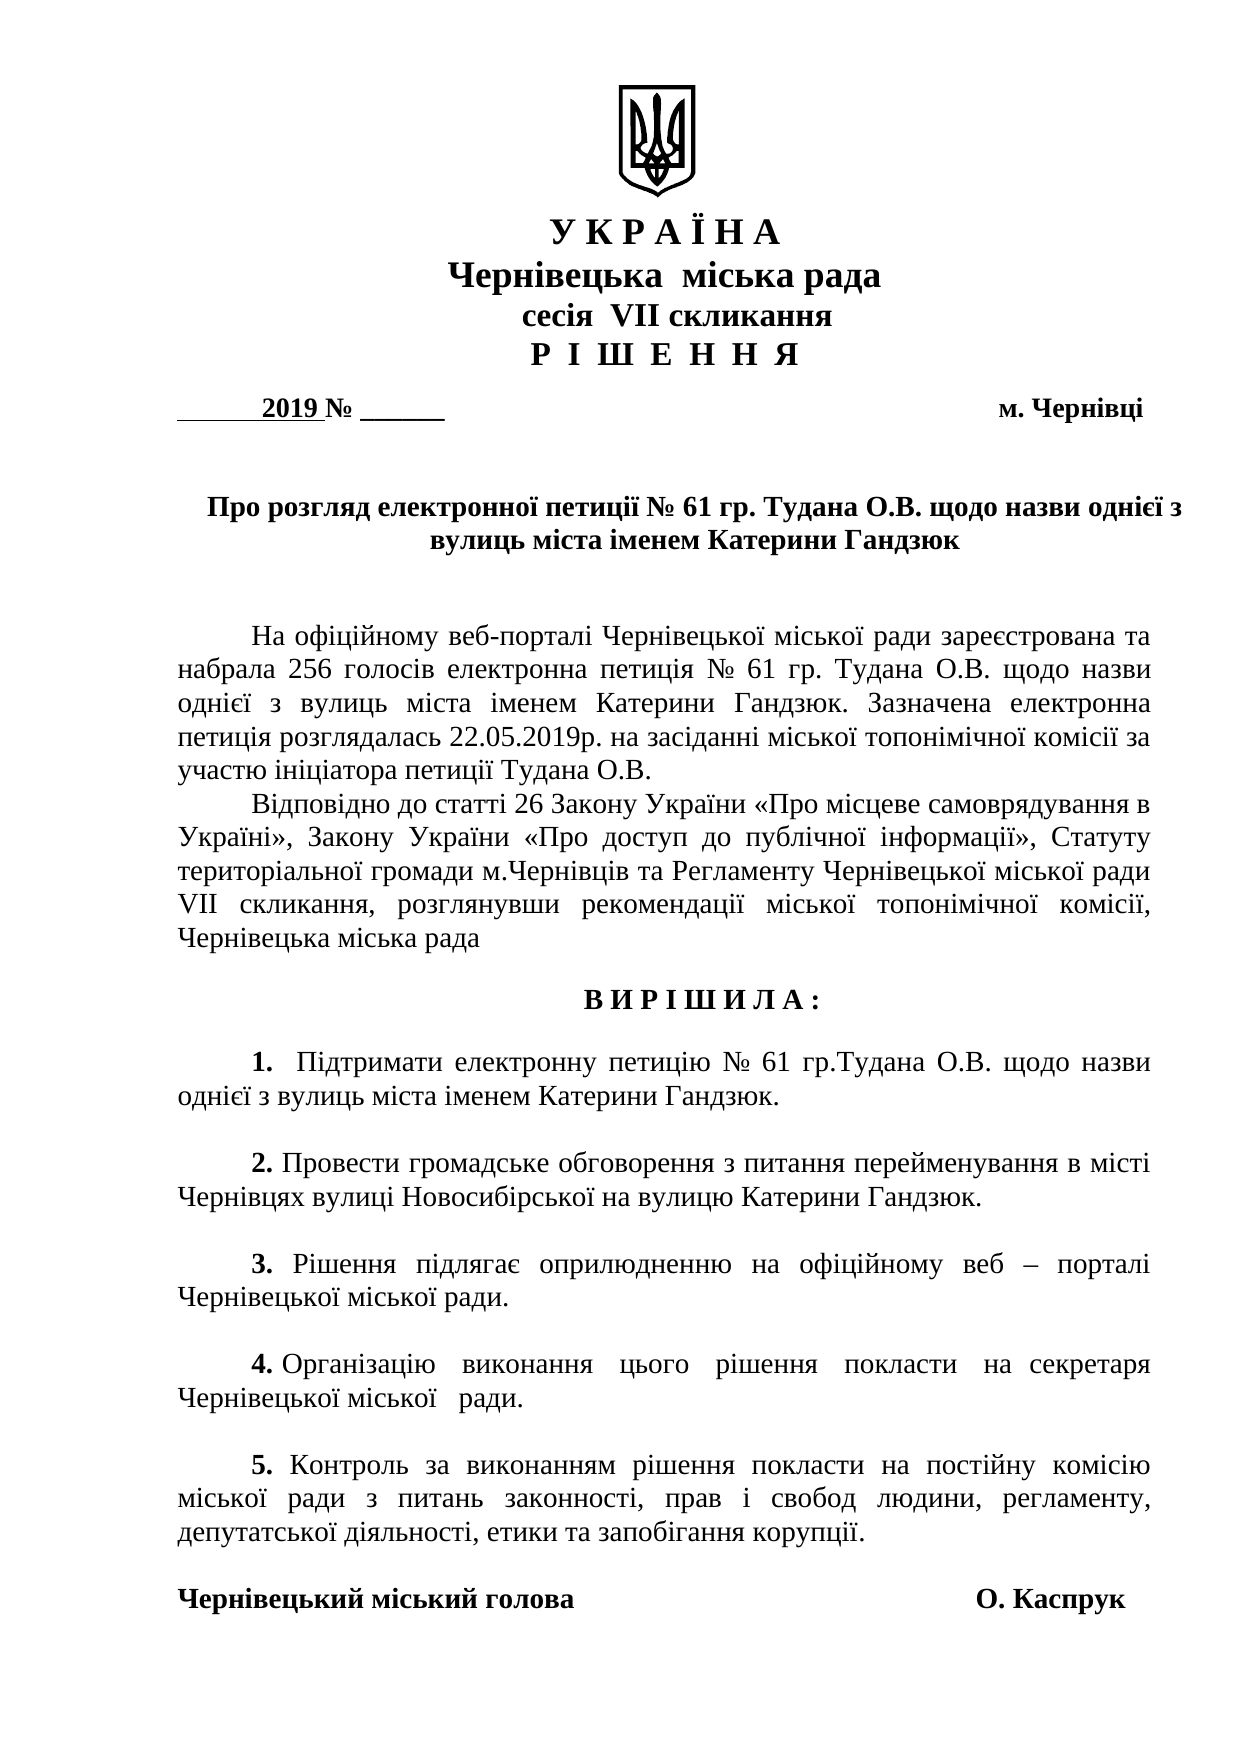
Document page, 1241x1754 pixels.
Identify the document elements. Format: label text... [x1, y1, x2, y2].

text 2. Провести громадське обговорення з питання перейменування в місті Чернівцях вулиці Новосибірської на вулицю Катерини Гандзюк. [177, 1145, 1152, 1212]
text Чернівецька міська рада [177, 253, 1152, 296]
text 1. Підтримати електронну петицію № 61 гр.Тудана О.В. щодо назви однієї з вулиць міста іменем Катерини Гандзюк. [177, 1044, 1152, 1112]
text Відповідно до статті 26 Закону України «Про місцеве самоврядування в Україні», Закону України «Про доступ до публічної інформації», Статуту територіальної громади м.Чернівців та Регламенту Чернівецької міської ради VІІ скликання, розглянувши рекомендації міської топонімічної комісії, Чернівецька міська рада [177, 786, 1152, 953]
text На офіційному веб-порталі Чернівецької міської ради зареєстрована та набрала 256 голосів електронна петиція № 61 гр. Тудана О.В. щодо назви однієї з вулиць міста іменем Катерини Гандзюк. Зазначена електронна петиція розглядалась 22.05.2019р. на засіданні міської топонімічної комісії за участю ініціатора петиції Тудана О.В. [177, 618, 1152, 786]
text 4. Організацію виконання цього рішення покласти на секретаря Чернівецької міської ради. [177, 1346, 1152, 1413]
subtitle Р І Ш Е Н Н Я [177, 334, 1152, 372]
text 3. Рішення підлягає оприлюдненню на офіційному веб – порталі Чернівецької міської ради. [177, 1246, 1152, 1313]
table_header Про розгляд електронної петиції № 61 гр. Тудана О.В. щодо назви однієї з вулиць міста іменем Катерини Гандзюк [189, 489, 1201, 589]
text У К Р А Ї Н А [177, 209, 1152, 253]
text сесія VІІ скликання [177, 296, 1152, 334]
text В И Р І Ш И Л А : [177, 982, 1152, 1016]
text 5. Контроль за виконанням рішення покласти на постійну комісію міської ради з питань законності, прав і свобод людини, регламенту, депутатської діяльності, етики та запобігання корупції. [177, 1447, 1152, 1548]
text Чернівецький міський голова О. Каспрук [177, 1581, 1152, 1615]
text 2019 № ______ м. Чернівці [177, 392, 1152, 424]
